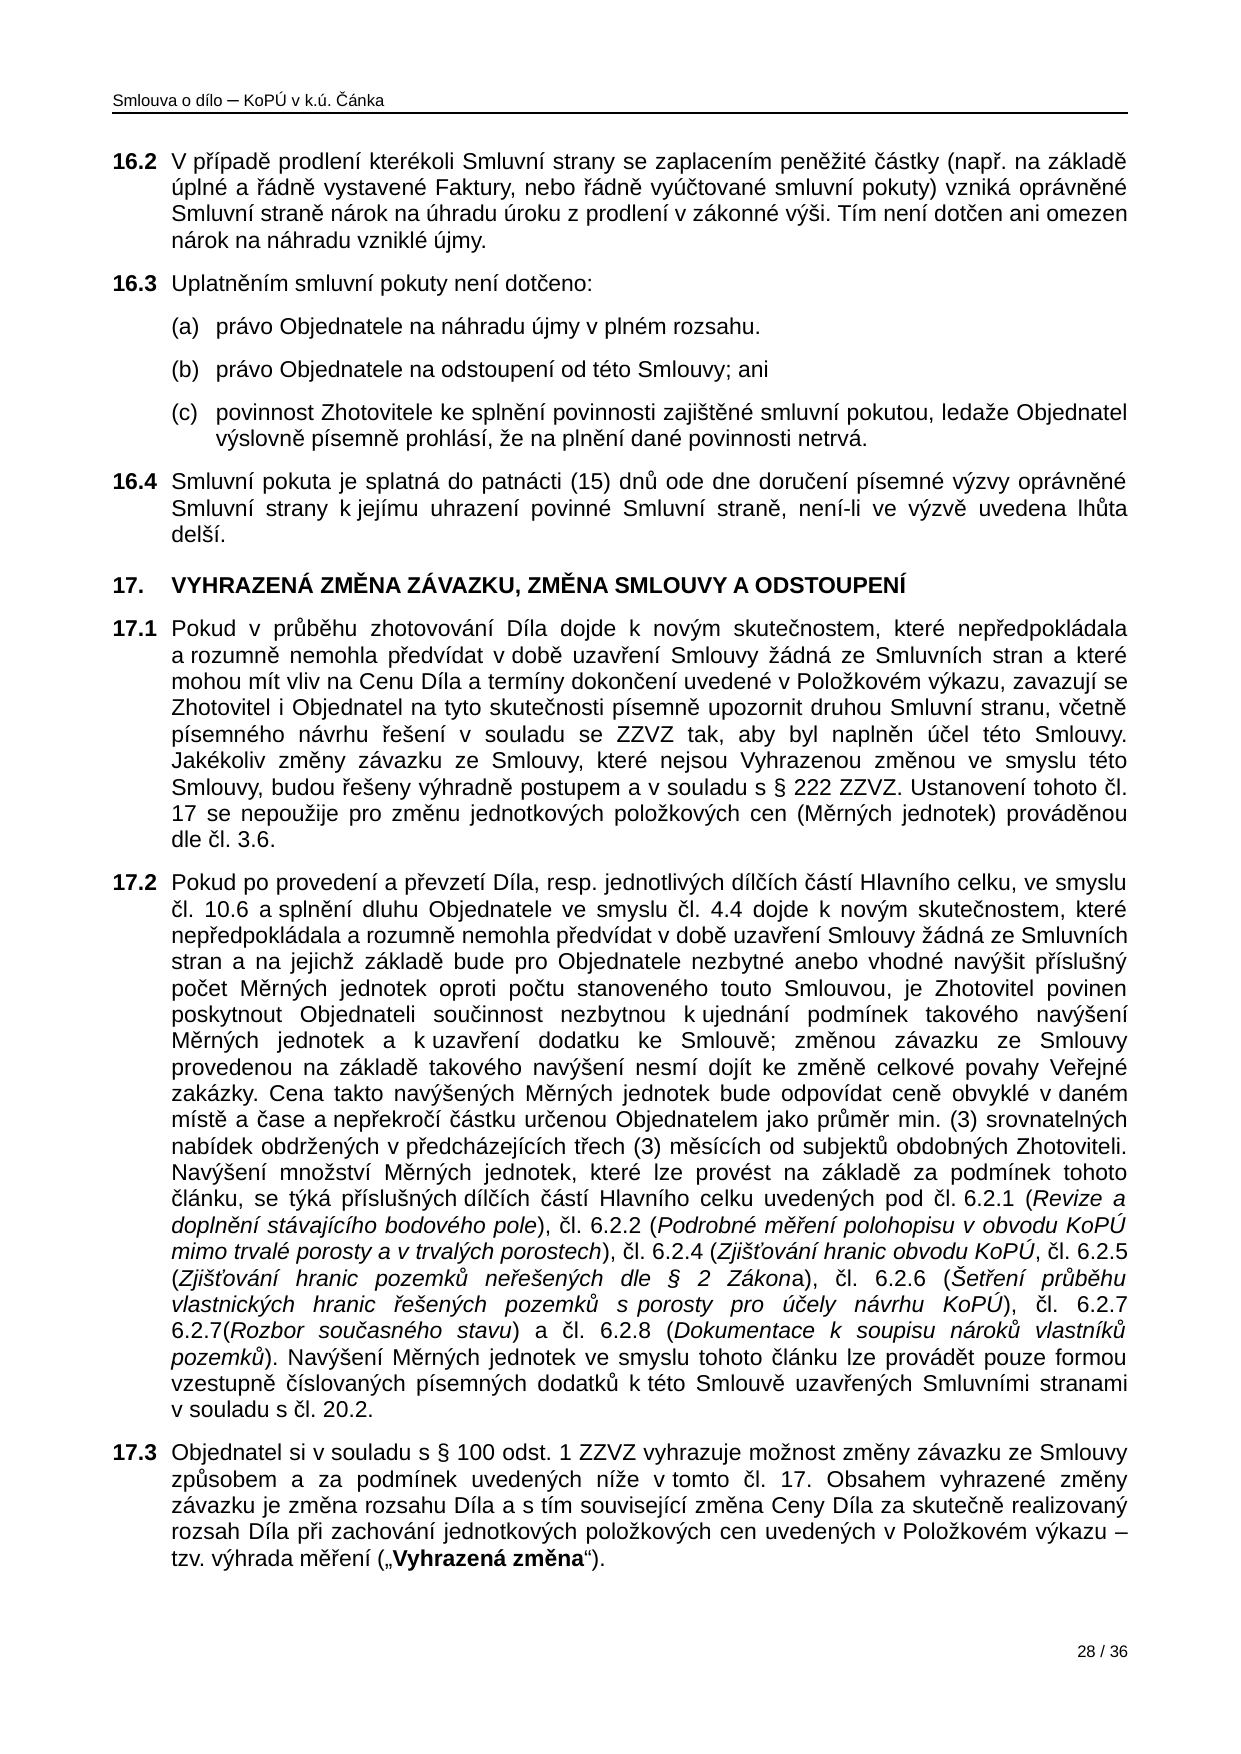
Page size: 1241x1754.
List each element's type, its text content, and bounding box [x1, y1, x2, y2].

text Uplatněním smluvní pokuty není dotčeno: [112, 270, 1128, 296]
text Pokud v průběhu zhotovování Díla dojde k novým skutečnostem, které nepředpokládala a rozumně nemohla předvídat v době uzavření Smlouvy žádná ze Smluvních stran a které mohou mít vliv na Cenu Díla a termíny dokončení uvedené v Položkovém výkazu, zavazují se Zhotovitel i Objednatel na tyto skutečnosti písemně upozornit druhou Smluvní stranu, včetně písemného návrhu řešení v souladu se ZZVZ tak, aby byl naplněn účel této Smlouvy. Jakékoliv změny závazku ze Smlouvy, které nejsou Vyhrazenou změnou ve smyslu této Smlouvy, budou řešeny výhradně postupem a v souladu s § 222 ZZVZ. Ustanovení tohoto čl. 17 se nepoužije pro změnu jednotkových položkových cen (Měrných jednotek) prováděnou dle čl. 3.6. [112, 615, 1128, 852]
list právo Objednatele na odstoupení od této Smlouvy; ani [171, 356, 1128, 382]
list právo Objednatele na náhradu újmy v plném rozsahu. [171, 313, 1128, 339]
text Pokud po provedení a převzetí Díla, resp. jednotlivých dílčích částí Hlavního celku, ve smyslu čl. 10.6 a splnění dluhu Objednatele ve smyslu čl. 4.4 dojde k novým skutečnostem, které nepředpokládala a rozumně nemohla předvídat v době uzavření Smlouvy žádná ze Smluvních stran a na jejichž základě bude pro Objednatele nezbytné anebo vhodné navýšit příslušný počet Měrných jednotek oproti počtu stanoveného touto Smlouvou, je Zhotovitel povinen poskytnout Objednateli součinnost nezbytnou k ujednání podmínek takového navýšení Měrných jednotek a k uzavření dodatku ke Smlouvě; změnou závazku ze Smlouvy provedenou na základě takového navýšení nesmí dojít ke změně celkové povahy Veřejné zakázky. Cena takto navýšených Měrných jednotek bude odpovídat ceně obvyklé v daném místě a čase a nepřekročí částku určenou Objednatelem jako průměr min. (3) srovnatelných nabídek obdržených v předcházejících třech (3) měsících od subjektů obdobných Zhotoviteli. Navýšení množství Měrných jednotek, které lze provést na základě za podmínek tohoto článku, se týká příslušných dílčích částí Hlavního celku uvedených pod čl. 6.2.1 (Revize a doplnění stávajícího bodového pole), čl. 6.2.2 (Podrobné měření polohopisu v obvodu KoPÚ mimo trvalé porosty a v trvalých porostech), čl. 6.2.4 (Zjišťování hranic obvodu KoPÚ, čl. 6.2.5 (Zjišťování hranic pozemků neřešených dle § 2 Zákona), čl. 6.2.6 (Šetření průběhu vlastnických hranic řešených pozemků s porosty pro účely návrhu KoPÚ), čl. 6.2.7 (Rozbor současného stavu) a čl. 6.2.8 (Dokumentace k soupisu nároků vlastníků pozemků). Navýšení Měrných jednotek ve smyslu tohoto článku lze provádět pouze formou vzestupně číslovaných písemných dodatků k této Smlouvě uzavřených Smluvními stranami v souladu s čl. 20.2. [112, 869, 1128, 1423]
list povinnost Zhotovitele ke splnění povinnosti zajištěné smluvní pokutou, ledaže Objednatel výslovně písemně prohlásí, že na plnění dané povinnosti netrvá. [171, 399, 1128, 452]
text Objednatel si v souladu s § 100 odst. 1 ZZVZ vyhrazuje možnost změny závazku ze Smlouvy způsobem a za podmínek uvedených níže v tomto čl. 17. Obsahem vyhrazené změny závazku je změna rozsahu Díla a s tím související změna Ceny Díla za skutečně realizovaný rozsah Díla při zachování jednotkových položkových cen uvedených v Položkovém výkazu – tzv. výhrada měření („Vyhrazená změna“). [112, 1439, 1128, 1571]
text Smluvní pokuta je splatná do patnácti (15) dnů ode dne doručení písemné výzvy oprávněné Smluvní strany k jejímu uhrazení povinné Smluvní straně, není-li ve výzvě uvedena lhůta delší. [112, 468, 1128, 547]
text V případě prodlení kterékoli Smluvní strany se zaplacením peněžité částky (např. na základě úplné a řádně vystavené Faktury, nebo řádně vyúčtované smluvní pokuty) vzniká oprávněné Smluvní straně nárok na úhradu úroku z prodlení v zákonné výši. Tím není dotčen ani omezen nárok na náhradu vzniklé újmy. [112, 148, 1128, 253]
text Vyhrazená změna závazku, změna smlouvy a odstoupení [112, 572, 1128, 599]
